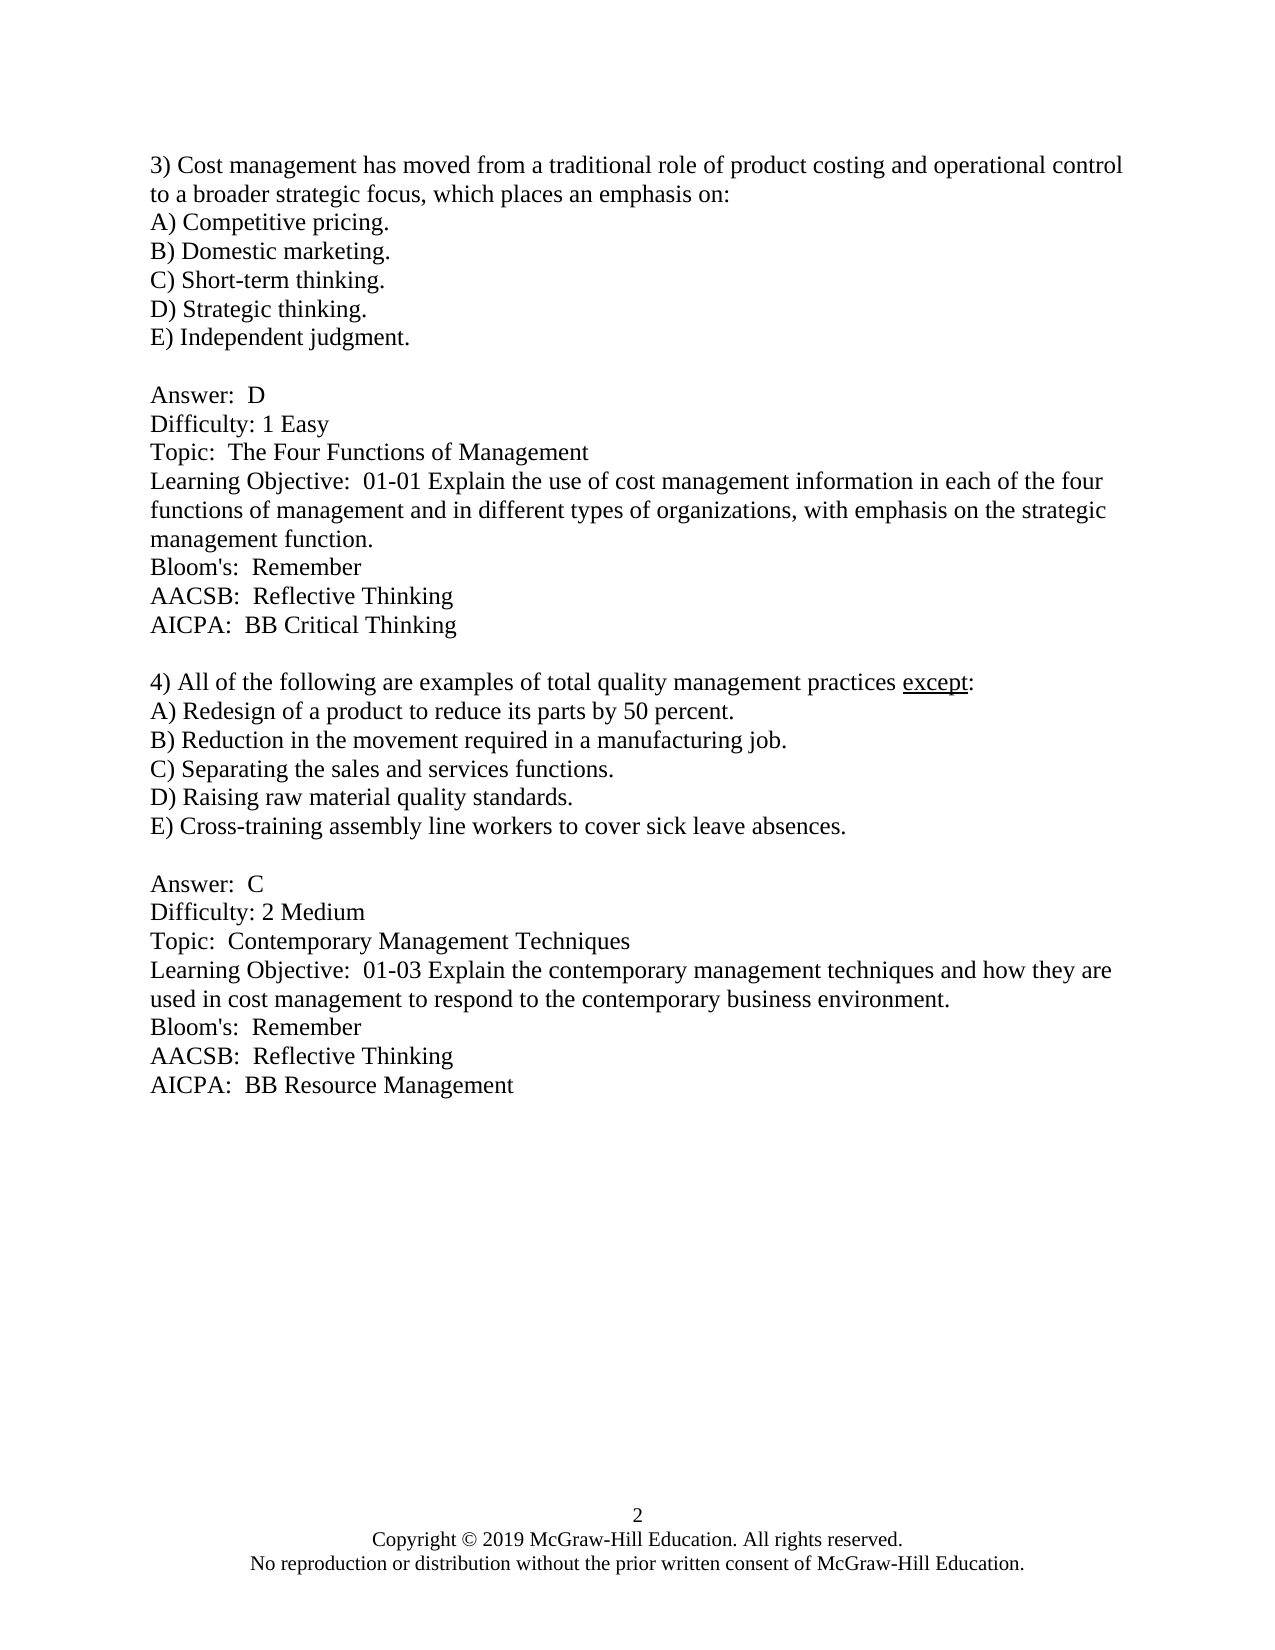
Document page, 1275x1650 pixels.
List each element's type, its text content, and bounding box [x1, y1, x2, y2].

text 3) Cost management has moved from a traditional role of product costing and operational control to a broader strategic focus, which places an emphasis on: [150, 150, 1125, 207]
text Answer: C [150, 869, 1125, 897]
text C) Separating the sales and services functions. [150, 754, 1125, 782]
text AACSB: Reflective Thinking [150, 1041, 1125, 1070]
text Topic: The Four Functions of Management [150, 437, 1125, 466]
text B) Reduction in the movement required in a manufacturing job. [150, 725, 1125, 754]
text AICPA: BB Resource Management [150, 1070, 1125, 1099]
text AICPA: BB Critical Thinking [150, 610, 1125, 639]
text E) Independent judgment. [150, 322, 1125, 351]
text A) Redesign of a product to reduce its parts by 50 percent. [150, 696, 1125, 725]
text D) Raising raw material quality standards. [150, 782, 1125, 811]
text Topic: Contemporary Management Techniques [150, 926, 1125, 955]
text 4) All of the following are examples of total quality management practices except: [150, 667, 1125, 696]
text D) Strategic thinking. [150, 294, 1125, 322]
text Bloom's: Remember [150, 1012, 1125, 1041]
text Difficulty: 1 Easy [150, 409, 1125, 437]
text E) Cross-training assembly line workers to cover sick leave absences. [150, 811, 1125, 840]
text Answer: D [150, 380, 1125, 409]
text Difficulty: 2 Medium [150, 897, 1125, 926]
text B) Domestic marketing. [150, 236, 1125, 265]
text Bloom's: Remember [150, 552, 1125, 581]
text A) Competitive pricing. [150, 207, 1125, 236]
text Learning Objective: 01-03 Explain the contemporary management techniques and how they are used in cost management to respond to the contemporary business environment. [150, 955, 1125, 1012]
text Learning Objective: 01-01 Explain the use of cost management information in each of the four functions of management and in different types of organizations, with emphasis on the strategic management function. [150, 466, 1125, 552]
text AACSB: Reflective Thinking [150, 581, 1125, 610]
text C) Short-term thinking. [150, 265, 1125, 294]
